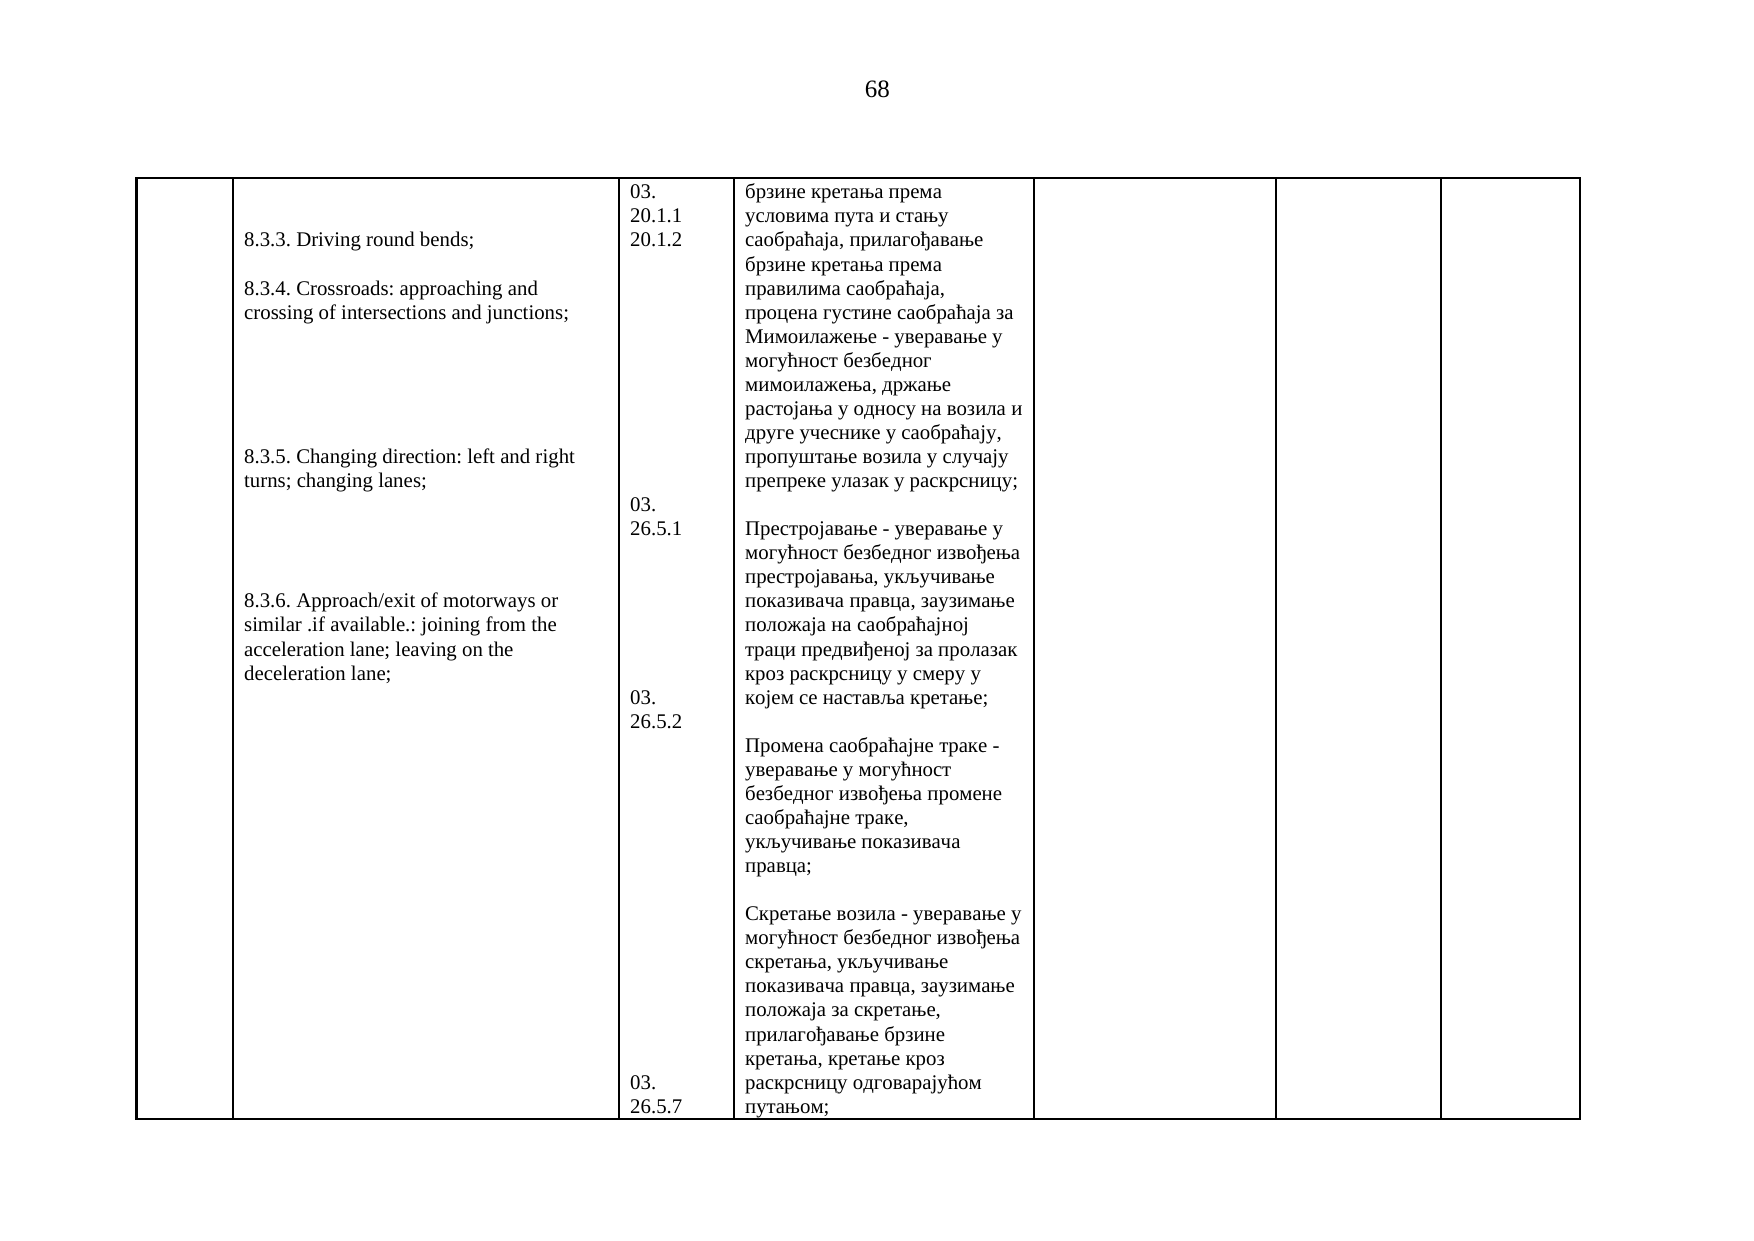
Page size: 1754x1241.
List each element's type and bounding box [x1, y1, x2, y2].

table_cell [138, 179, 232, 1118]
table_cell [234, 179, 618, 1118]
table_cell [620, 179, 733, 1118]
table_cell [1442, 179, 1579, 1118]
table_cell [1277, 179, 1440, 1118]
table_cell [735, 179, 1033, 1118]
table_cell [1035, 179, 1275, 1118]
